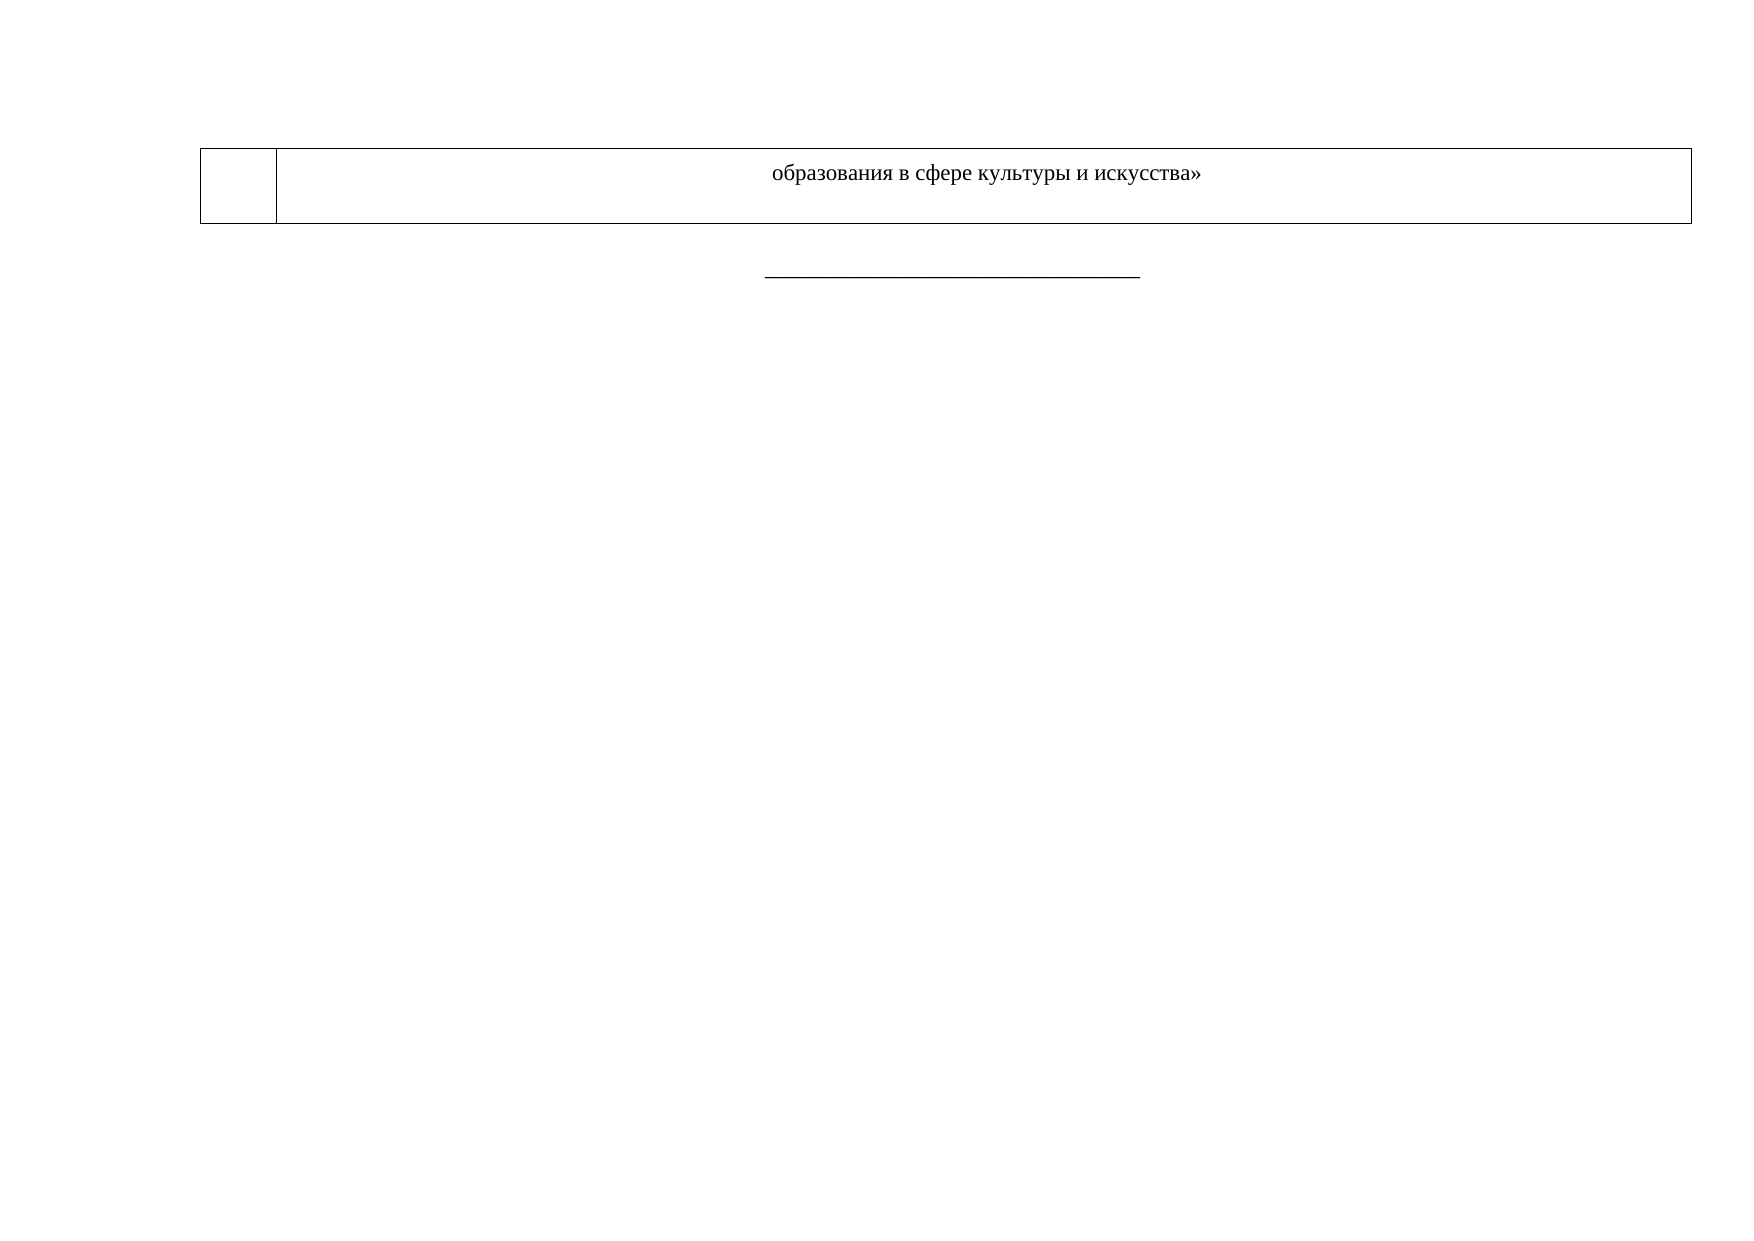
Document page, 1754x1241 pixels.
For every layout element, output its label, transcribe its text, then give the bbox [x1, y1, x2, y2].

text ______________________________ [207, 252, 1698, 281]
table_cell 4 [201, 149, 276, 223]
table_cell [277, 149, 1691, 223]
